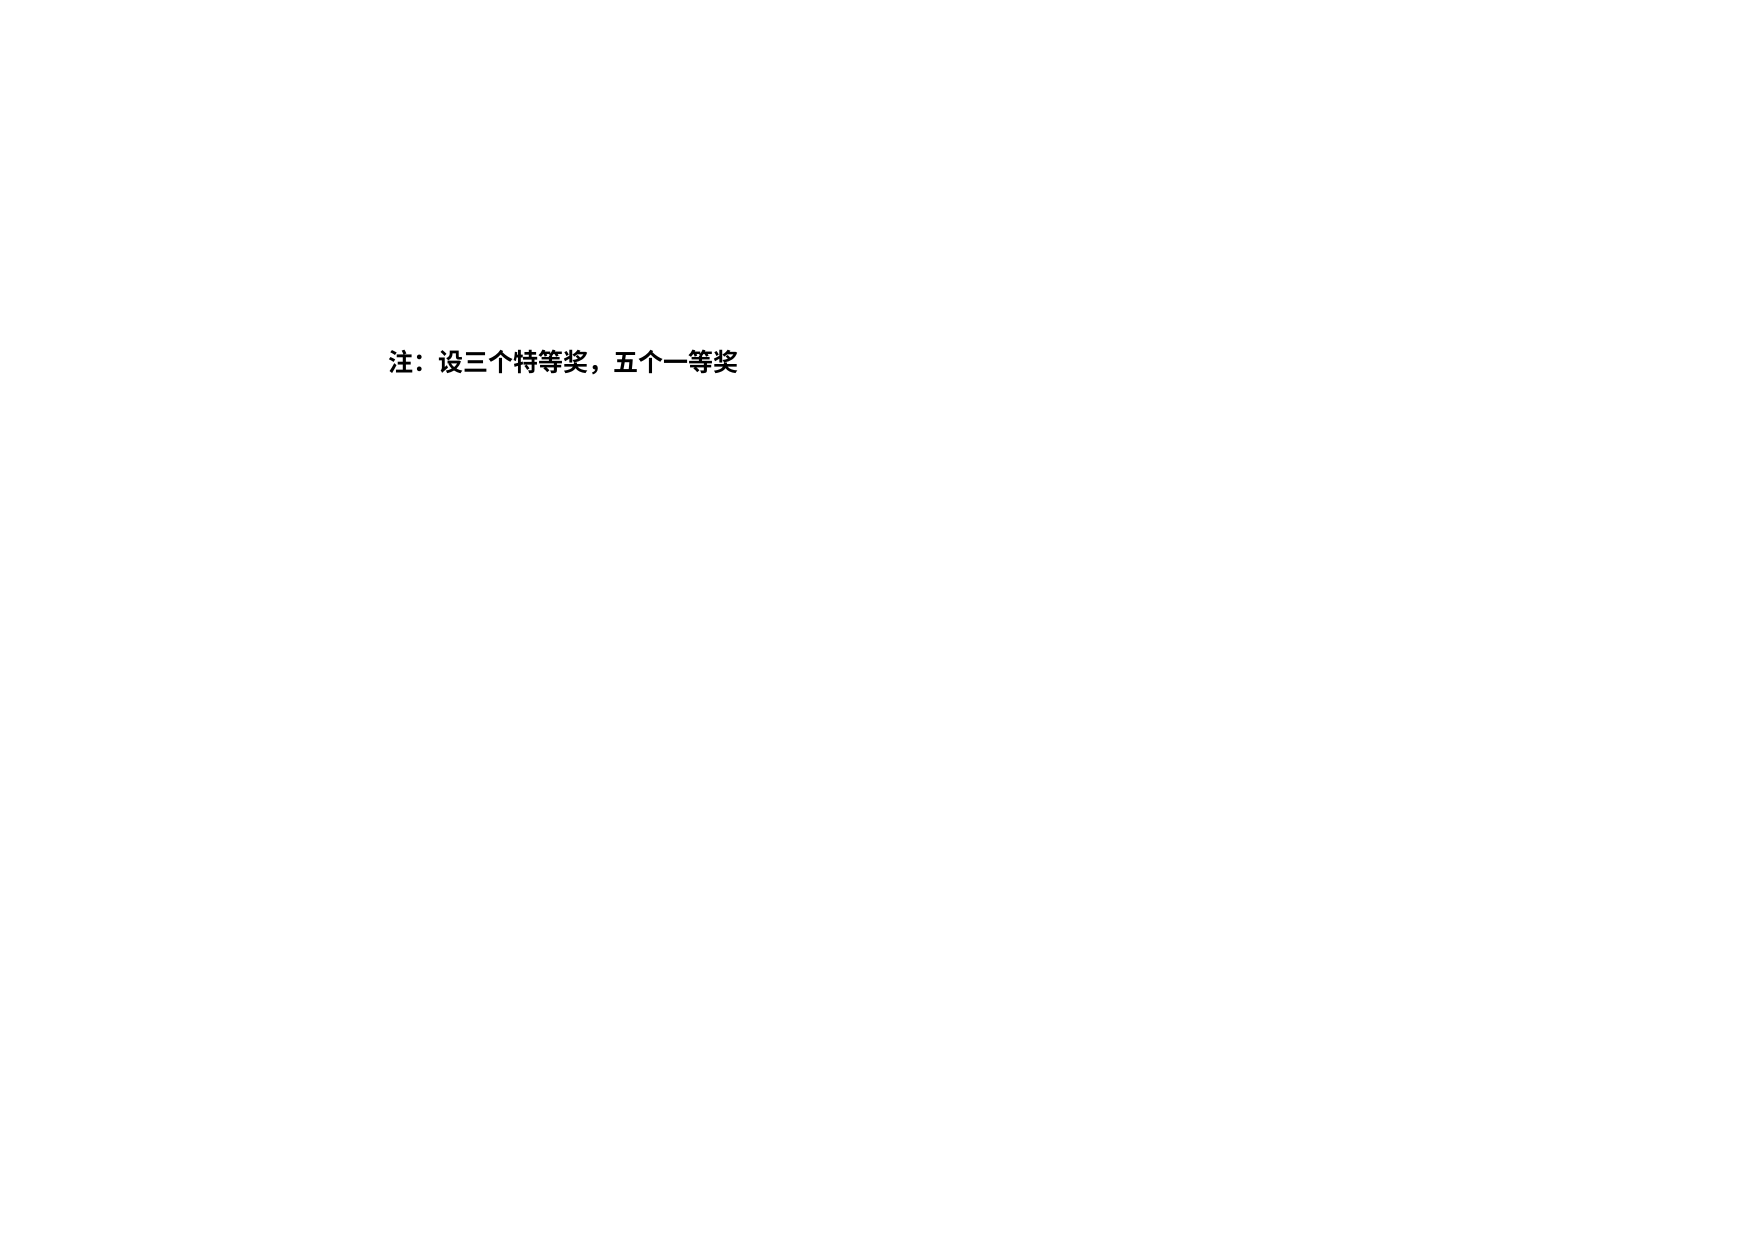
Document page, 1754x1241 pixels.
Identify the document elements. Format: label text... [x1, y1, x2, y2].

text 注：设三个特等奖，五个一等奖 [150, 328, 1604, 393]
